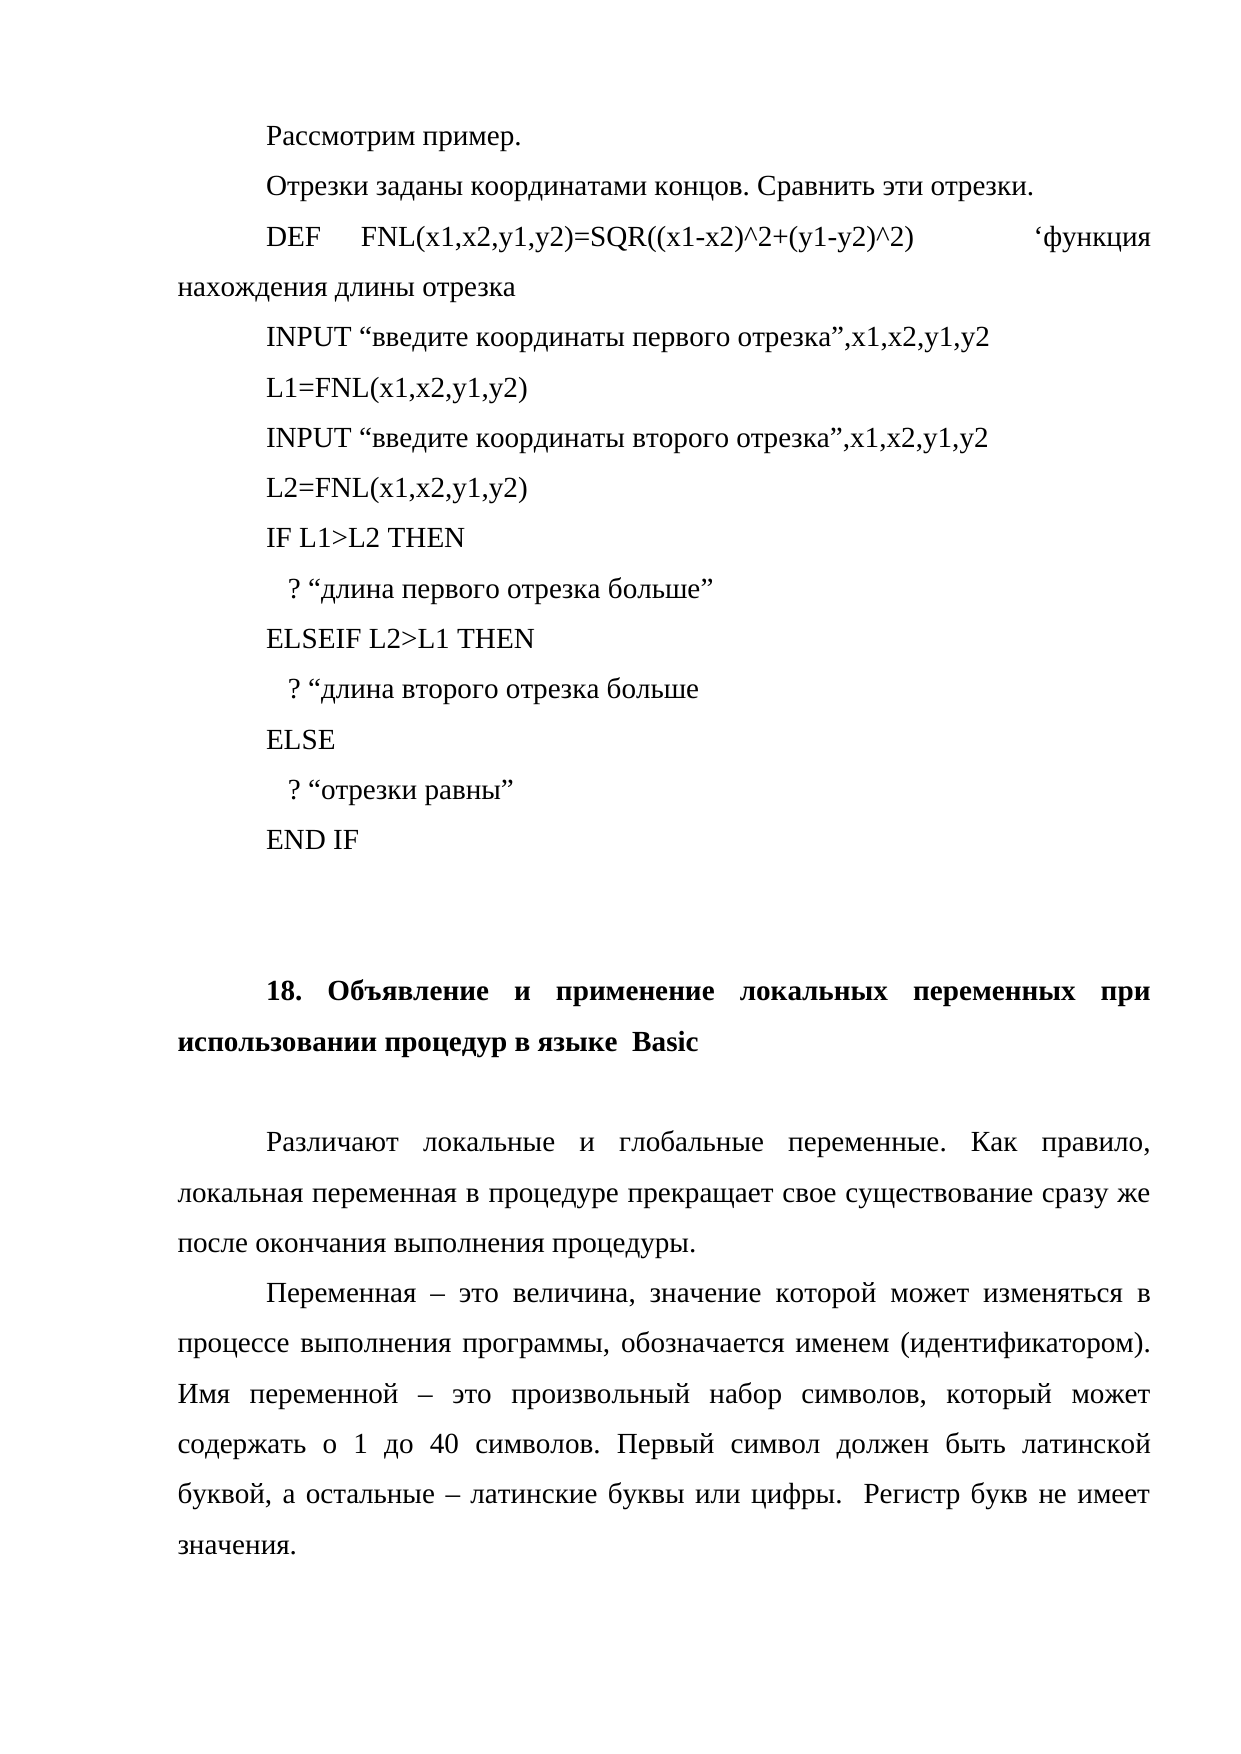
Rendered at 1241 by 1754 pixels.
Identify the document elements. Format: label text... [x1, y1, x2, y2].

text L2=FNL(x1,x2,y1,y2) [177, 470, 1152, 504]
text ? “длина первого отрезка больше” [177, 571, 1152, 604]
text ELSEIF L2>L1 THEN [177, 621, 1152, 655]
text L1=FNL(x1,x2,y1,y2) [177, 370, 1152, 403]
text INPUT “введите координаты второго отрезка”,x1,x2,y1,y2 [177, 420, 1152, 453]
text Переменная – это величина, значение которой может изменяться в процессе выполнения программы, обозначается именем (идентификатором). Имя переменной – это произвольный набор символов, который может содержать о 1 до 40 символов. Первый символ должен быть латинской буквой, а остальные – латинские буквы или цифры. Регистр букв не имеет значения. [177, 1275, 1152, 1560]
text Различают локальные и глобальные переменные. Как правило, локальная переменная в процедуре прекращает свое существование сразу же после окончания выполнения процедуры. [177, 1124, 1152, 1258]
text INPUT “введите координаты первого отрезка”,x1,x2,y1,y2 [177, 319, 1152, 353]
text 18. Объявление и применение локальных переменных при использовании процедур в языке Basic [177, 973, 1152, 1057]
text ? “отрезки равны” [177, 772, 1152, 806]
text IF L1>L2 THEN [177, 521, 1152, 554]
text ? “длина второго отрезка больше [177, 672, 1152, 705]
text Отрезки заданы координатами концов. Сравнить эти отрезки. [177, 168, 1152, 202]
text ELSE [177, 722, 1152, 755]
text END IF [177, 822, 1152, 856]
text Рассмотрим пример. [177, 118, 1152, 152]
text DEF FNL(x1,x2,y1,y2)=SQR((x1-x2)^2+(y1-y2)^2) ‘функция нахождения длины отрезка [177, 219, 1152, 303]
